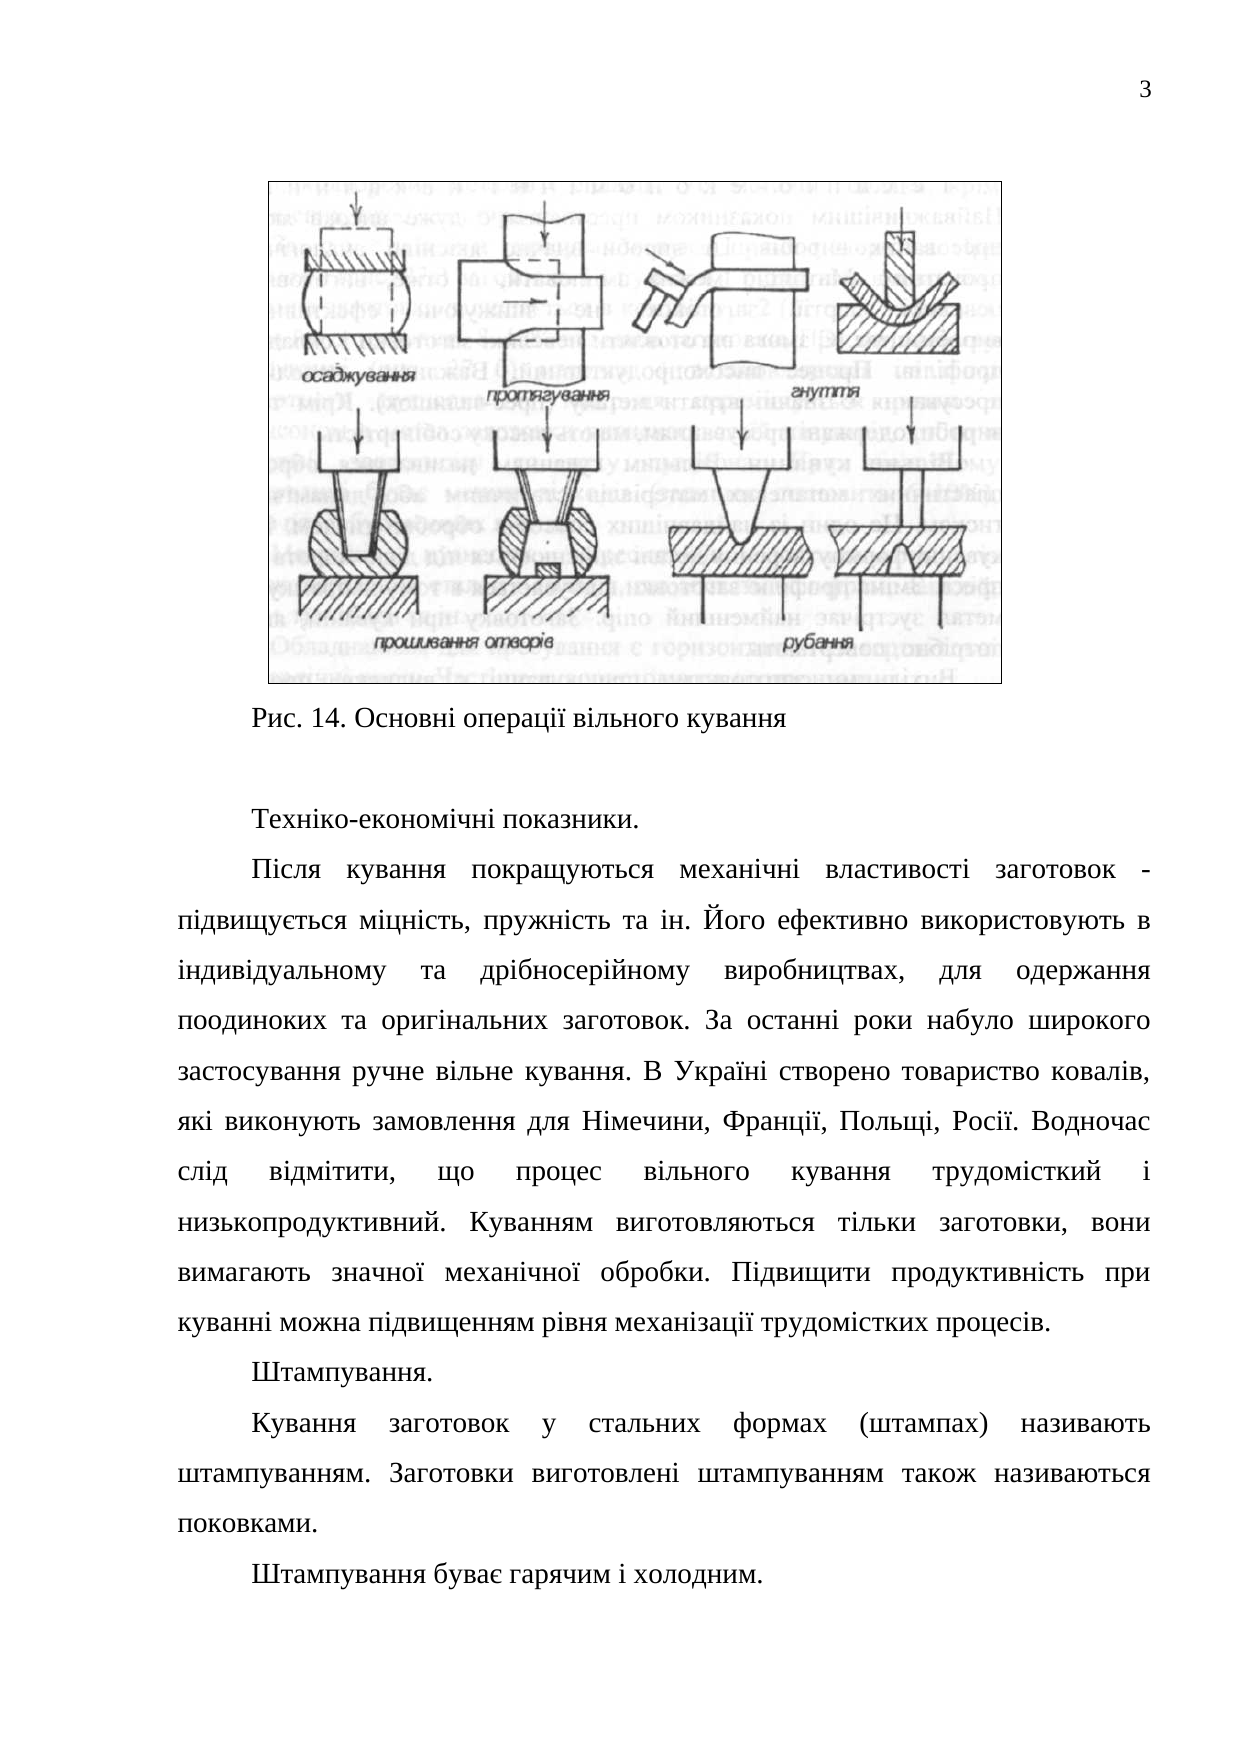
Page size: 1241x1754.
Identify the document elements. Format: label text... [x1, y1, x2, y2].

text Кування заготовок у стальних формах (штампах) називають штампуванням. Заготовки виготовлені штампуванням також називаються поковками. [177, 1405, 1152, 1539]
text Штампування. [177, 1354, 1152, 1388]
text Рис. 14. Основні операції вільного кування [177, 165, 1152, 734]
text Після кування покращуються механічні властивості заготовок - підвищується міцність, пружність та ін. Його ефективно використовують в індивідуальному та дрібносерійному виробництвах, для одержання поодиноких та оригінальних заготовок. За останні роки набуло широкого застосування ручне вільне кування. В Україні створено товариство ковалів, які виконують замовлення для Німечини, Франції, Польщі, Росії. Водночас слід відмітити, що процес вільного кування трудомісткий і низькопродуктивний. Куванням виготовляються тільки заготовки, вони вимагають значної механічної обробки. Підвищити продуктивність при куванні можна підвищенням рівня механізації трудомістких процесів. [177, 851, 1152, 1338]
text Техніко-економічні показники. [177, 801, 1152, 835]
text Штампування буває гарячим і холодним. [177, 1556, 1152, 1589]
